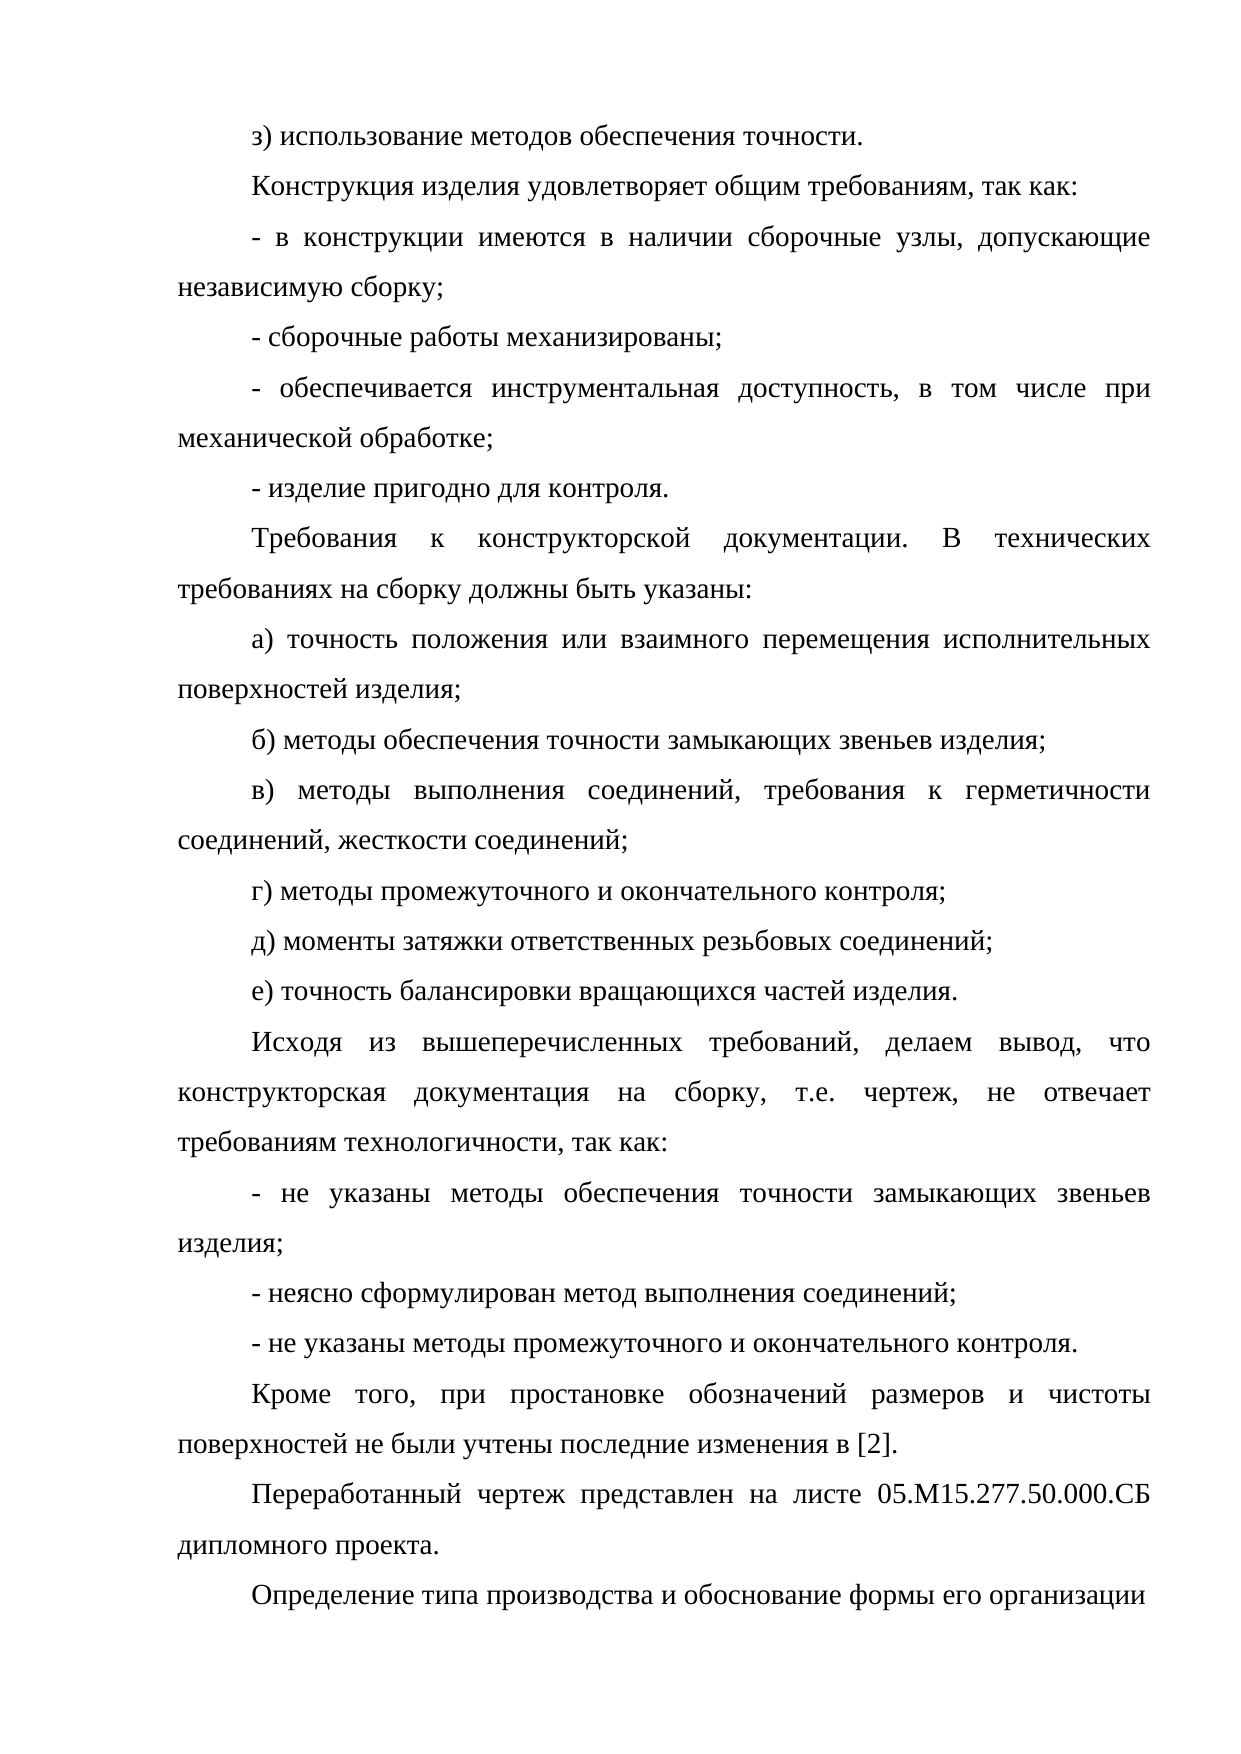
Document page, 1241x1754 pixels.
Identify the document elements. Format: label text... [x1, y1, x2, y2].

text е) точность балансировки вращающихся частей изделия. [177, 973, 1152, 1007]
text Кроме того, при простановке обозначений размеров и чистоты поверхностей не были учтены последние изменения в [2]. [177, 1376, 1152, 1460]
text Определение типа производства и обоснование формы его организации [177, 1577, 1152, 1611]
text Конструкция изделия удовлетворяет общим требованиям, так как: [177, 168, 1152, 202]
text - обеспечивается инструментальная доступность, в том числе при механической обработке; [177, 370, 1152, 453]
text - не указаны методы обеспечения точности замыкающих звеньев изделия; [177, 1175, 1152, 1258]
text в) методы выполнения соединений, требования к герметичности соединений, жесткости соединений; [177, 772, 1152, 856]
text з) использование методов обеспечения точности. [177, 118, 1152, 152]
text - не указаны методы промежуточного и окончательного контроля. [177, 1326, 1152, 1359]
text Переработанный чертеж представлен на листе 05.М15.277.50.000.СБ дипломного проекта. [177, 1477, 1152, 1560]
text - неясно сформулирован метод выполнения соединений; [177, 1275, 1152, 1309]
text - в конструкции имеются в наличии сборочные узлы, допускающие независимую сборку; [177, 219, 1152, 303]
text - сборочные работы механизированы; [177, 319, 1152, 353]
text г) методы промежуточного и окончательного контроля; [177, 873, 1152, 906]
text Требования к конструкторской документации. В технических требованиях на сборку должны быть указаны: [177, 521, 1152, 604]
text а) точность положения или взаимного перемещения исполнительных поверхностей изделия; [177, 621, 1152, 705]
text б) методы обеспечения точности замыкающих звеньев изделия; [177, 722, 1152, 755]
text - изделие пригодно для контроля. [177, 470, 1152, 504]
text д) моменты затяжки ответственных резьбовых соединений; [177, 923, 1152, 957]
text Исходя из вышеперечисленных требований, делаем вывод, что конструкторская документация на сборку, т.е. чертеж, не отвечает требованиям технологичности, так как: [177, 1024, 1152, 1158]
